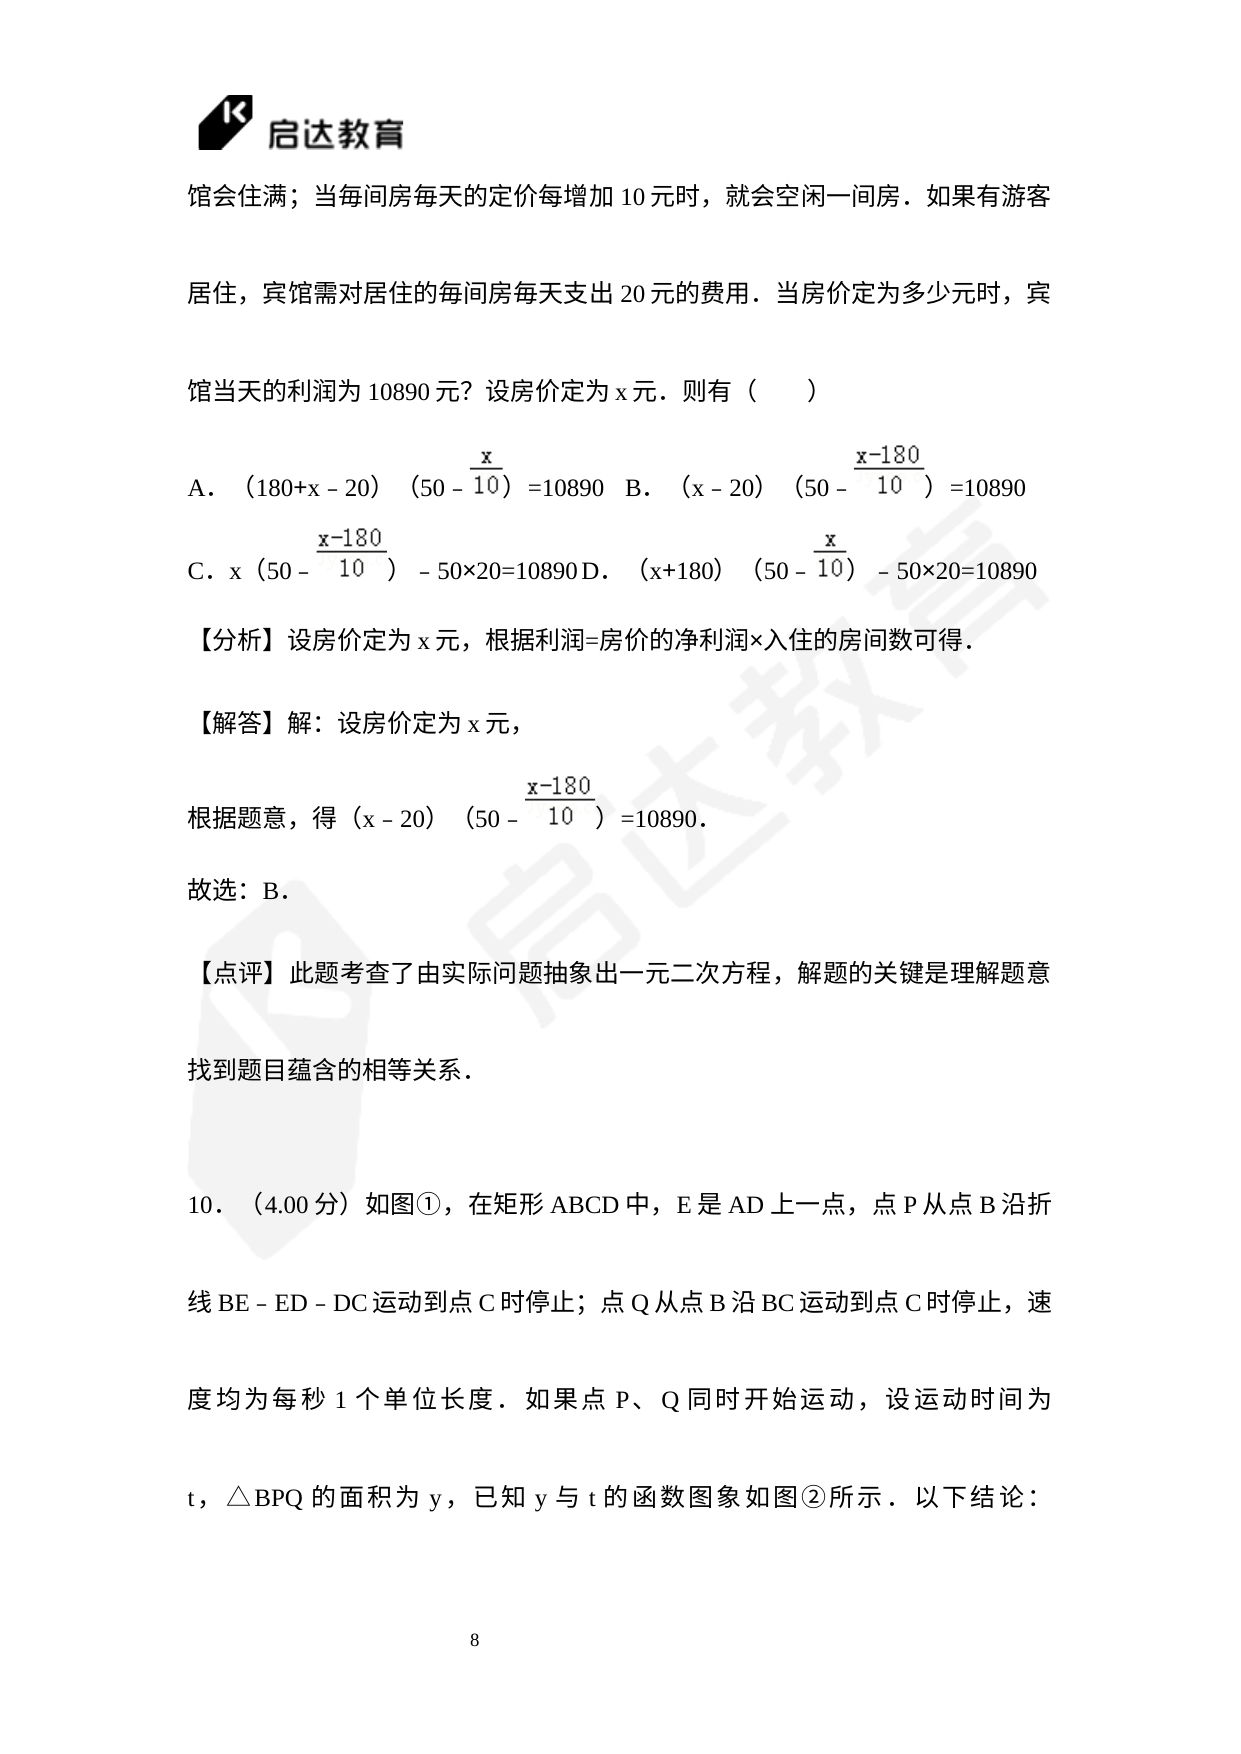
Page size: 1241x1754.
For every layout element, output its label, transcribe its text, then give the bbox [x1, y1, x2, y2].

text 【分析】设房价定为x元，根据利润=房价的净利润×入住的房间数可得． [187, 606, 1053, 671]
text 【点评】此题考查了由实际问题抽象出一元二次方程，解题的关键是理解题意找到题目蕴含的相等关系． [187, 939, 1053, 1101]
text 9．（4.00分）宾馆有50间房供游客居住，当毎间房毎天定价为180元时，宾馆会住满；当毎间房毎天的定价每增加10元时，就会空闲一间房．如果有游客居住，宾馆需对居住的毎间房毎天支出20元的费用．当房价定为多少元时，宾馆当天的利润为10890元？设房价定为x元．则有（ ） [187, 162, 1053, 422]
text 【解答】解：设房价定为x元， [187, 689, 1053, 754]
picture [854, 441, 925, 497]
text 根据题意，得（x﹣20）（50﹣）=10890． [187, 773, 1053, 838]
picture [813, 524, 847, 580]
picture [316, 524, 387, 580]
text A．（180+x﹣20）（50﹣）=10890 B．（x﹣20）（50﹣）=10890 [187, 440, 1053, 505]
text 故选：B． [187, 856, 1053, 921]
picture [469, 441, 503, 497]
picture [198, 95, 404, 150]
picture [525, 772, 596, 828]
text C．x（50﹣）﹣50×20=10890 D．（x+180）（50﹣）﹣50×20=10890 [187, 523, 1053, 588]
